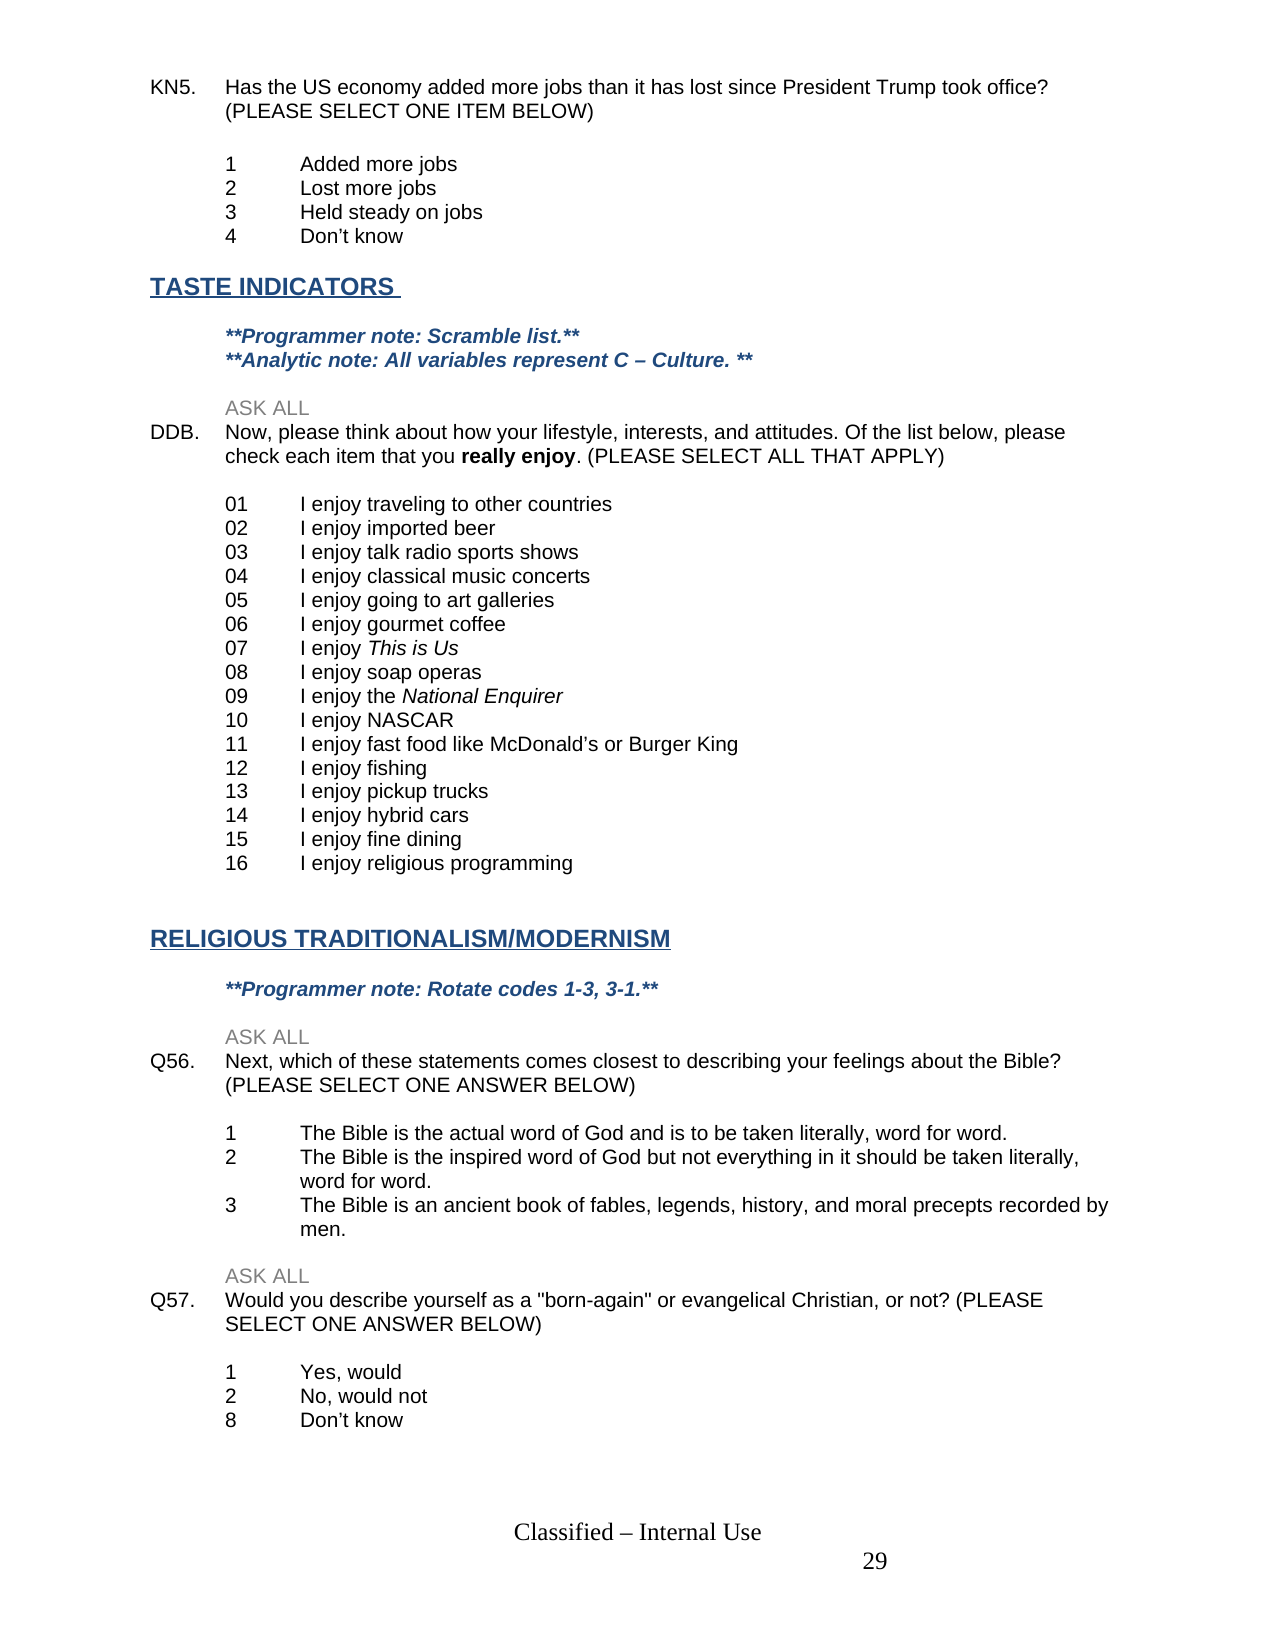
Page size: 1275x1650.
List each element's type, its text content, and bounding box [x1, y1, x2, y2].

text 02 I enjoy imported beer [225, 516, 1125, 540]
text 11 I enjoy fast food like McDonald’s or Burger King [225, 731, 1125, 755]
text 8 Don’t know [225, 1408, 1125, 1432]
text 1 Added more jobs [150, 152, 1125, 176]
text 01 I enjoy traveling to other countries [225, 492, 1125, 516]
text TASTE INDICATORS [150, 271, 1125, 300]
text **Programmer note: Rotate codes 1-3, 3-1.** [150, 977, 1125, 1001]
text 06 I enjoy gourmet coffee [225, 612, 1125, 636]
text 09 I enjoy the National Enquirer [225, 683, 1125, 707]
text **Analytic note: All variables represent C – Culture. ** [225, 348, 1125, 372]
text **Programmer note: Scramble list.** [225, 324, 1125, 348]
text 12 I enjoy fishing [225, 755, 1125, 779]
text 4 Don’t know [150, 223, 1125, 247]
text 3 The Bible is an ancient book of fables, legends, history, and moral precepts recorded by men. [225, 1192, 1125, 1240]
text 05 I enjoy going to art galleries [225, 588, 1125, 612]
text 07 I enjoy This is Us [225, 636, 1125, 659]
text 2 No, would not [225, 1384, 1125, 1408]
text KN5. Has the US economy added more jobs than it has lost since President Trump took office? (PLEASE SELECT ONE ITEM BELOW) [150, 75, 1125, 123]
text RELIGIOUS TRADITIONALISM/MODERNISM [150, 924, 1125, 953]
text 03 I enjoy talk radio sports shows [225, 540, 1125, 564]
text ASK ALL [150, 1025, 1125, 1049]
text 2 The Bible is the inspired word of God but not everything in it should be taken literally, word for word. [225, 1144, 1125, 1192]
text DDB. Now, please think about how your lifestyle, interests, and attitudes. Of the list below, please check each item that you really enjoy. (PLEASE SELECT ALL THAT APPLY) [150, 420, 1125, 468]
text 1 The Bible is the actual word of God and is to be taken literally, word for word. [225, 1121, 1125, 1144]
text 08 I enjoy soap operas [225, 659, 1125, 683]
text 16 I enjoy religious programming [225, 851, 1125, 875]
text Q57. Would you describe yourself as a "born-again" or evangelical Christian, or not? (PLEASE SELECT ONE ANSWER BELOW) [150, 1288, 1125, 1336]
text 14 I enjoy hybrid cars [225, 803, 1125, 827]
text Q56. Next, which of these statements comes closest to describing your feelings about the Bible? (PLEASE SELECT ONE ANSWER BELOW) [150, 1049, 1125, 1097]
text 3 Held steady on jobs [150, 199, 1125, 223]
text ASK ALL [150, 1264, 1125, 1288]
text ASK ALL [225, 396, 1125, 420]
text 15 I enjoy fine dining [225, 827, 1125, 851]
text 04 I enjoy classical music concerts [225, 564, 1125, 588]
text 1 Yes, would [225, 1360, 1125, 1384]
text 13 I enjoy pickup trucks [225, 779, 1125, 803]
text 2 Lost more jobs [150, 176, 1125, 199]
text 10 I enjoy NASCAR [225, 707, 1125, 731]
